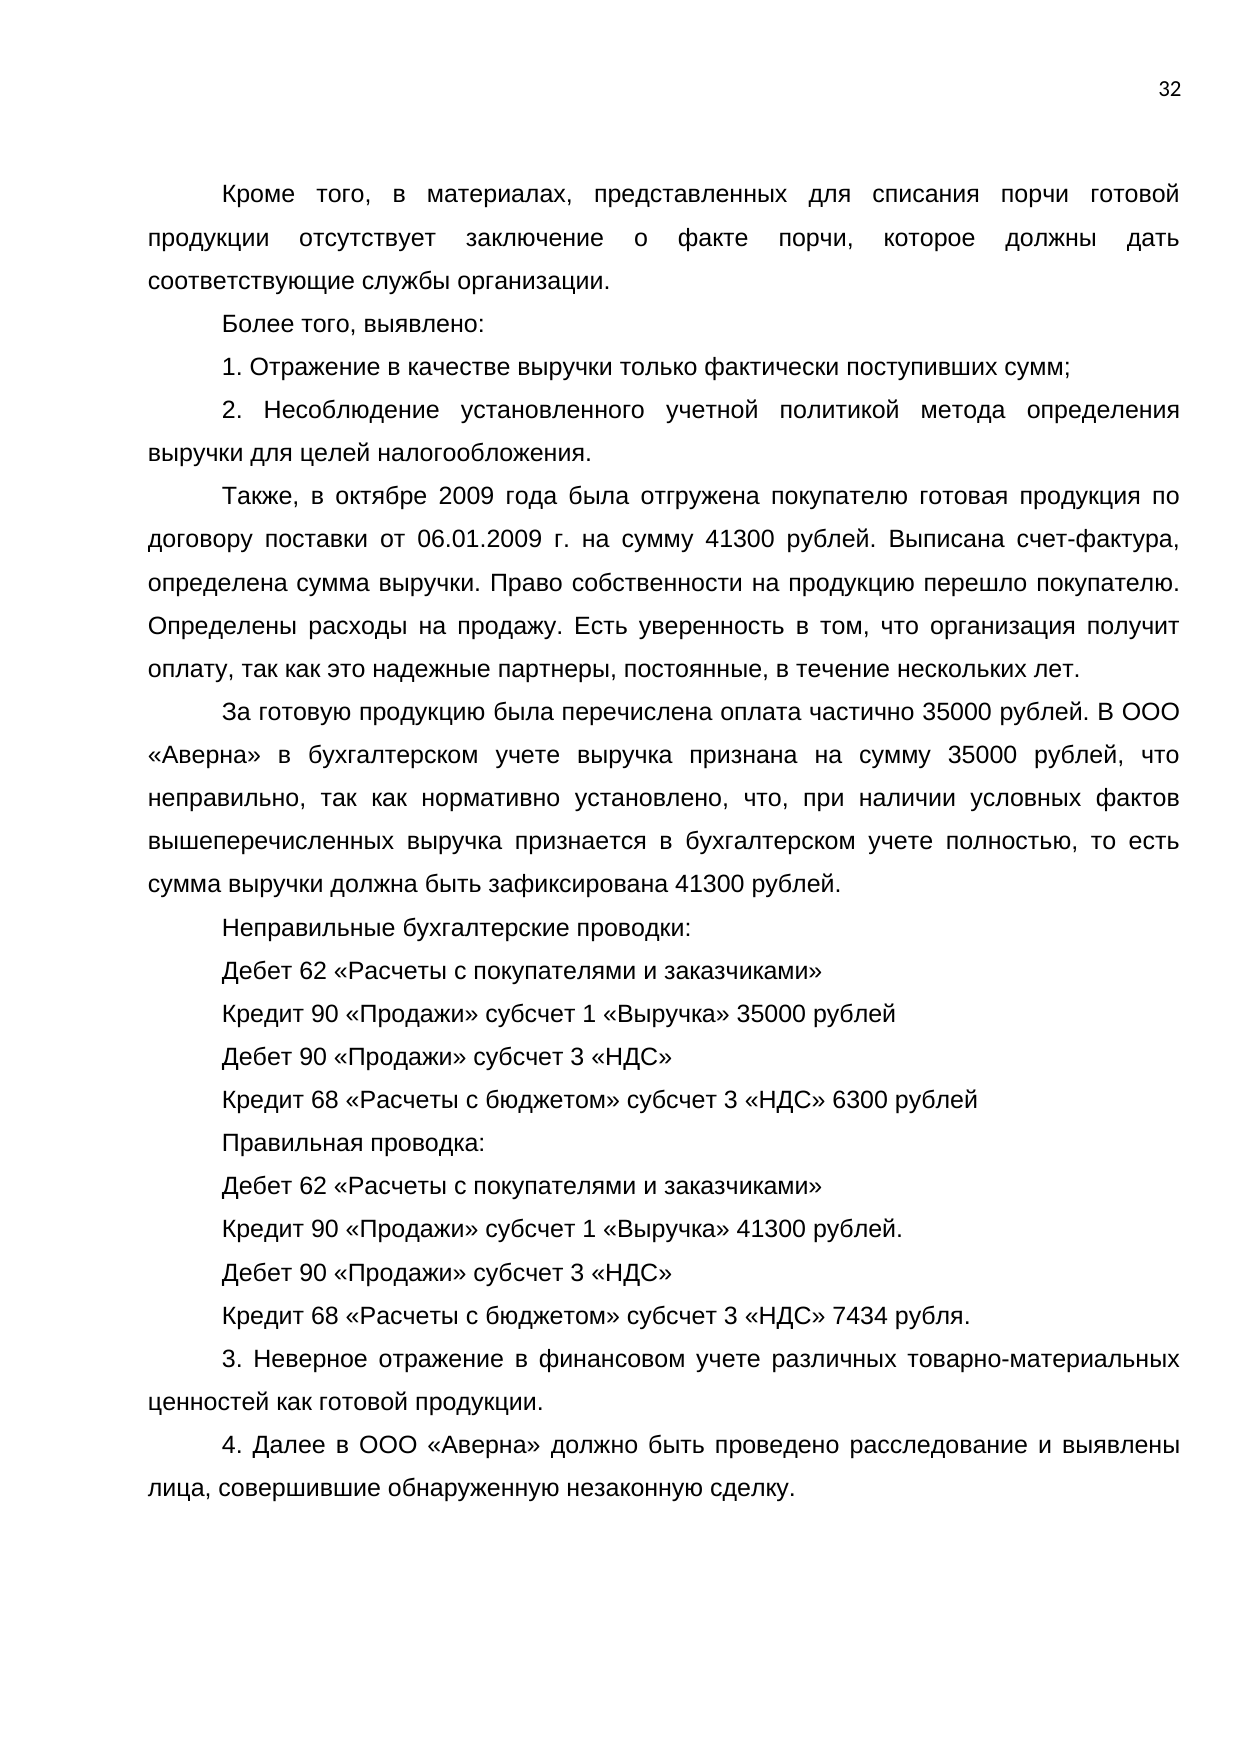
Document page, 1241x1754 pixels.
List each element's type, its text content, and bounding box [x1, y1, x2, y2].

text Дебет 90 «Продажи» субсчет 3 «НДС» [148, 1042, 1181, 1071]
text Неправильные бухгалтерские проводки: [148, 913, 1181, 941]
text Правильная проводка: [148, 1128, 1181, 1157]
text Дебет 62 «Расчеты с покупателями и заказчиками» [148, 956, 1181, 984]
text Кредит 68 «Расчеты с бюджетом» субсчет 3 «НДС» 7434 рубля. [148, 1301, 1181, 1329]
text Дебет 62 «Расчеты с покупателями и заказчиками» [148, 1171, 1181, 1200]
text Кредит 68 «Расчеты с бюджетом» субсчет 3 «НДС» 6300 рублей [148, 1085, 1181, 1114]
text За готовую продукцию была перечислена оплата частично 35000 рублей. В ООО «Аверна» в бухгалтерском учете выручка признана на сумму 35000 рублей, что неправильно, так как нормативно установлено, что, при наличии условных фактов вышеперечисленных выручка признается в бухгалтерском учете полностью, то есть сумма выручки должна быть зафиксирована 41300 рублей. [148, 697, 1181, 898]
text Более того, выявлено: [148, 309, 1181, 338]
text Кроме того, в материалах, представленных для списания порчи готовой продукции отсутствует заключение о факте порчи, которое должны дать соответствующие службы организации. [148, 179, 1181, 294]
text 1. Отражение в качестве выручки только фактически поступивших сумм; [148, 352, 1181, 381]
text 3. Неверное отражение в финансовом учете различных товарно-материальных ценностей как готовой продукции. [148, 1344, 1181, 1416]
text 2. Несоблюдение установленного учетной политикой метода определения выручки для целей налогообложения. [148, 395, 1181, 467]
text Также, в октябре 2009 года была отгружена покупателю готовая продукция по договору поставки от 06.01.2009 г. на сумму 41300 рублей. Выписана счет-фактура, определена сумма выручки. Право собственности на продукцию перешло покупателю. Определены расходы на продажу. Есть уверенность в том, что организация получит оплату, так как это надежные партнеры, постоянные, в течение нескольких лет. [148, 481, 1181, 683]
text Дебет 90 «Продажи» субсчет 3 «НДС» [148, 1258, 1181, 1286]
text Кредит 90 «Продажи» субсчет 1 «Выручка» 35000 рублей [148, 999, 1181, 1028]
text Кредит 90 «Продажи» субсчет 1 «Выручка» 41300 рублей. [148, 1214, 1181, 1243]
text 4. Далее в ООО «Аверна» должно быть проведено расследование и выявлены лица, совершившие обнаруженную незаконную сделку. [148, 1430, 1181, 1502]
